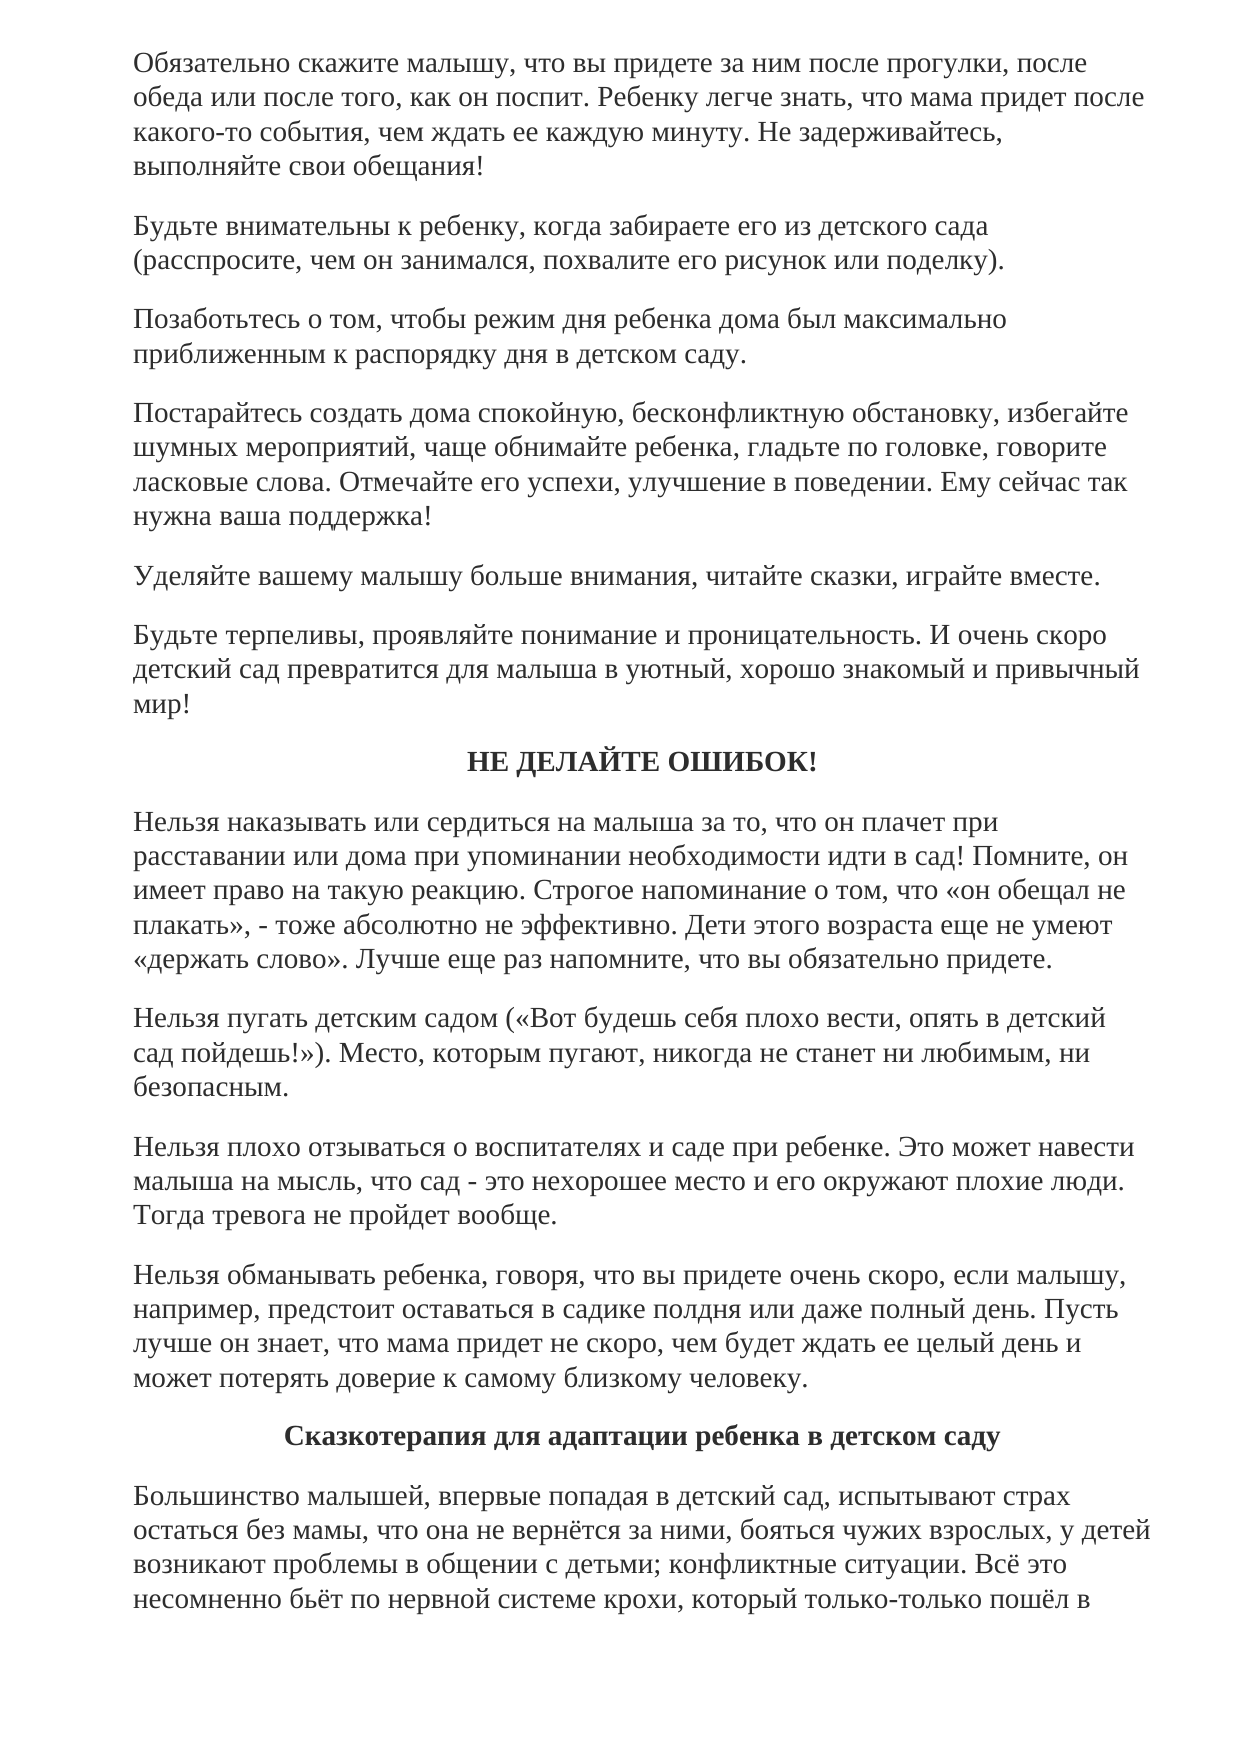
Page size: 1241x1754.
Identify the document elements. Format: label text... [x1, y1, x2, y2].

text Будьте внимательны к ребенку, когда забираете его из детского сада (расспросите, чем он занимался, похвалите его рисунок или поделку). [133, 207, 1152, 276]
text Обязательно скажите малышу, что вы придете за ним после прогулки, после обеда или после того, как он поспит. Ребенку легче знать, что мама придет после какого-то события, чем ждать ее каждую минуту. Не задерживайтесь, выполняйте свои обещания! [133, 44, 1152, 182]
text Нельзя наказывать или сердиться на малыша за то, что он плачет при расставании или дома при упоминании необходимости идти в сад! Помните, он имеет право на такую реакцию. Строгое напоминание о том, что «он обещал не плакать», - тоже абсолютно не эффективно. Дети этого возраста еще не умеют «держать слово». Лучше еще раз напомните, что вы обязательно придете. [133, 803, 1152, 975]
text Нельзя обманывать ребенка, говоря, что вы придете очень скоро, если малышу, например, предстоит оставаться в садике полдня или даже полный день. Пусть лучше он знает, что мама придет не скоро, чем будет ждать ее целый день и может потерять доверие к самому близкому человеку. [133, 1256, 1152, 1393]
text НЕ ДЕЛАЙТЕ ОШИБОК! [133, 744, 1152, 778]
text Позаботьтесь о том, чтобы режим дня ребенка дома был максимально приближенным к распорядку дня в детском саду. [133, 301, 1152, 369]
text Будьте терпеливы, проявляйте понимание и проницательность. И очень скоро детский сад превратится для малыша в уютный, хорошо знакомый и привычный мир! [133, 616, 1152, 719]
text Уделяйте вашему малышу больше внимания, читайте сказки, играйте вместе. [133, 557, 1152, 591]
text Нельзя пугать детским садом («Вот будешь себя плохо вести, опять в детский сад пойдешь!»). Место, которым пугают, никогда не станет ни любимым, ни безопасным. [133, 1000, 1152, 1103]
text Нельзя плохо отзываться о воспитателях и саде при ребенке. Это может навести малыша на мысль, что сад - это нехорошее место и его окружают плохие люди. Тогда тревога не пройдет вообще. [133, 1128, 1152, 1231]
text Постарайтесь создать дома спокойную, бесконфликтную обстановку, избегайте шумных мероприятий, чаще обнимайте ребенка, гладьте по головке, говорите ласковые слова. Отмечайте его успехи, улучшение в поведении. Ему сейчас так нужна ваша поддержка! [133, 394, 1152, 532]
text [133, 1477, 1152, 1614]
text Сказкотерапия для адаптации ребенка в детском саду [133, 1418, 1152, 1452]
